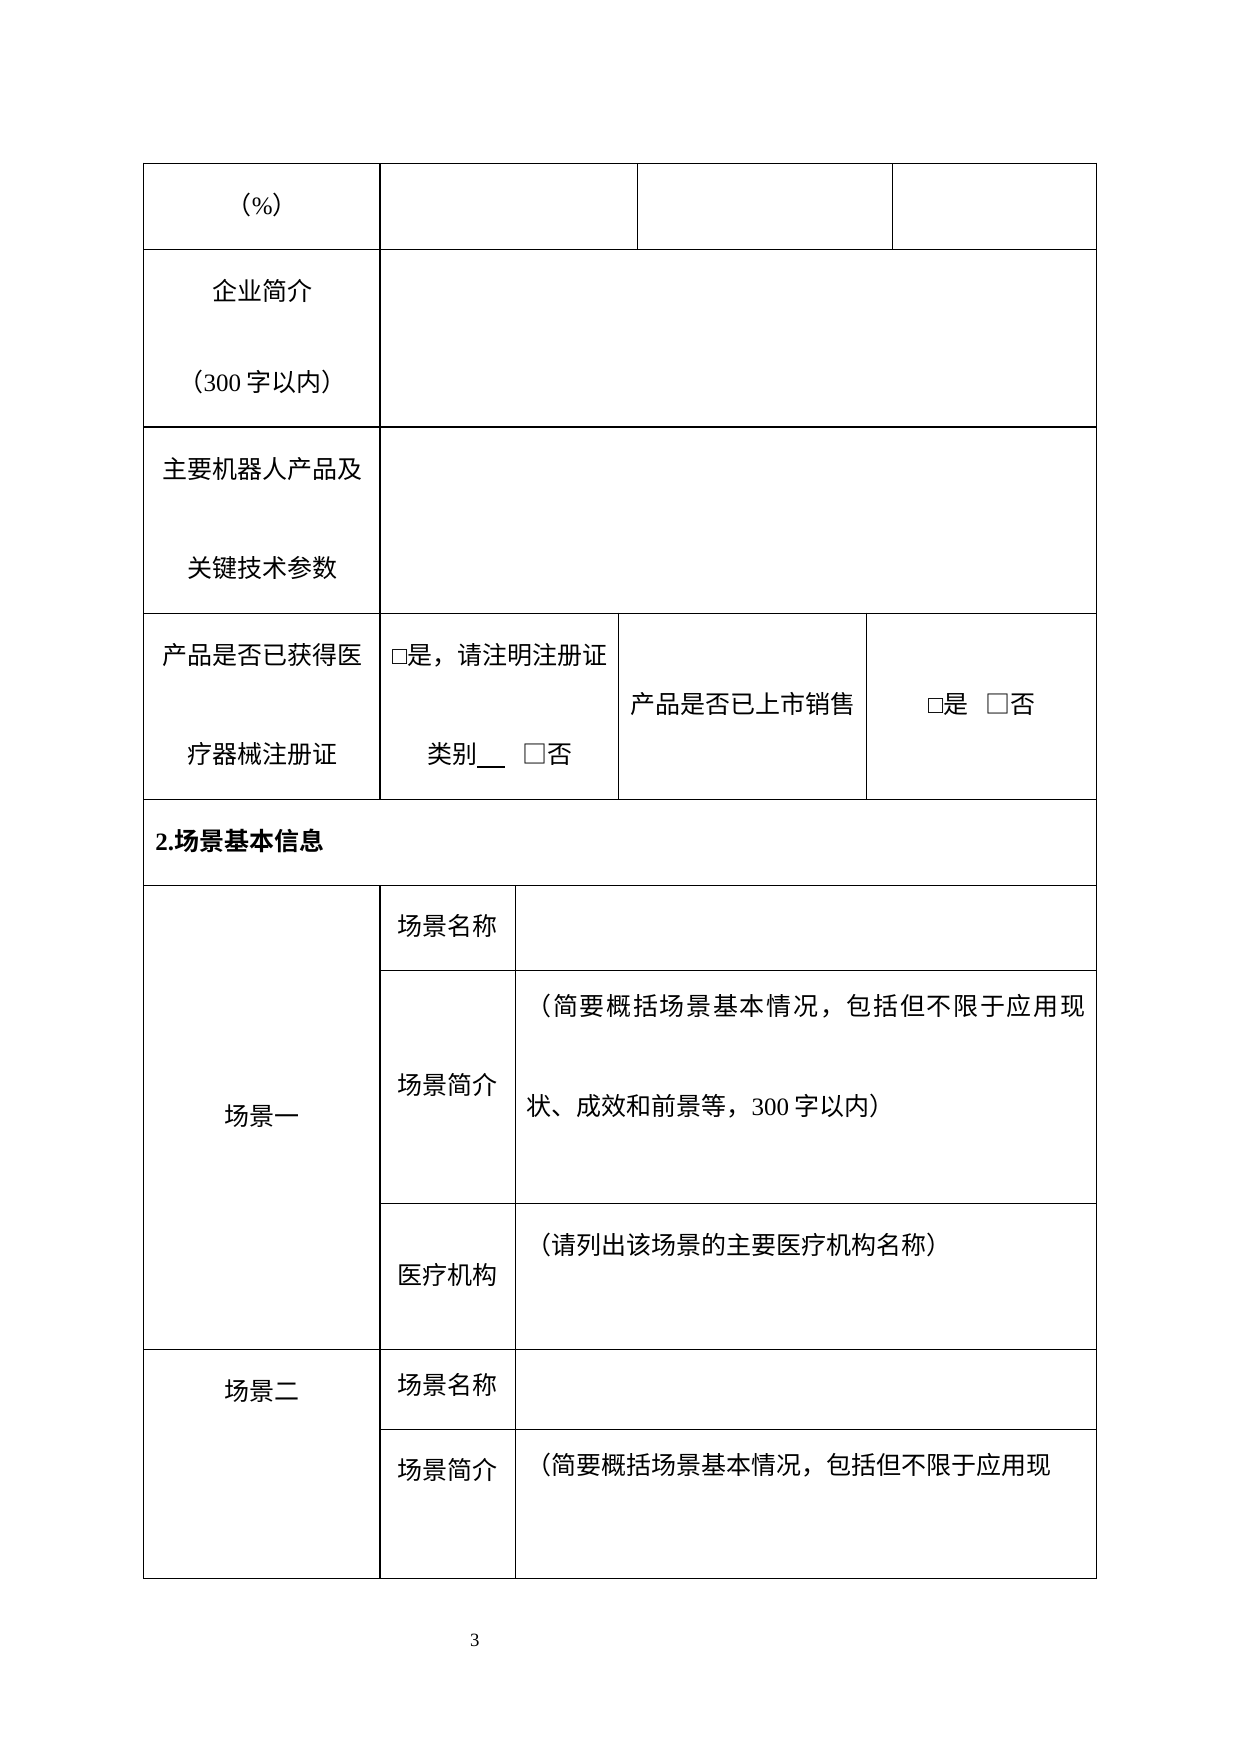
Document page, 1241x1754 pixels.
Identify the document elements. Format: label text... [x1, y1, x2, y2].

table_cell 主要机器人产品及关键技术参数 [144, 428, 379, 613]
table_cell 研发经费占比（%） [144, 164, 379, 249]
table_cell [516, 886, 1096, 970]
table_cell [516, 1350, 1096, 1429]
table_cell [381, 164, 637, 249]
table_cell 产品是否已上市销售 [619, 614, 866, 799]
table_cell 场景简介 [381, 1430, 515, 1578]
table_cell 企业简介 （300字以内） [144, 250, 379, 426]
table_cell [381, 250, 1096, 426]
table_cell 场景一 [144, 886, 379, 1349]
table_cell 产品是否已获得医疗器械注册证 [144, 614, 379, 799]
table_cell 场景名称 [381, 886, 515, 970]
table_cell □是 □否 [867, 614, 1096, 799]
table_cell [381, 428, 1096, 613]
table_cell 2.场景基本信息 [144, 800, 1096, 885]
table_cell （请列出该场景的主要医疗机构名称） [516, 1204, 1096, 1349]
table_cell 场景名称 [381, 1350, 515, 1429]
table_cell □是，请注明注册证类别 □否 [381, 614, 618, 799]
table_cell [516, 1430, 1096, 1578]
table_cell 医疗机构 [381, 1204, 515, 1349]
table_cell 场景简介 [381, 971, 515, 1203]
table_cell （简要概括场景基本情况，包括但不限于应用现状、成效和前景等，300字以内） [516, 971, 1096, 1203]
table_cell [893, 164, 1096, 249]
table_cell [638, 164, 892, 249]
table_cell 场景二 [144, 1350, 379, 1578]
